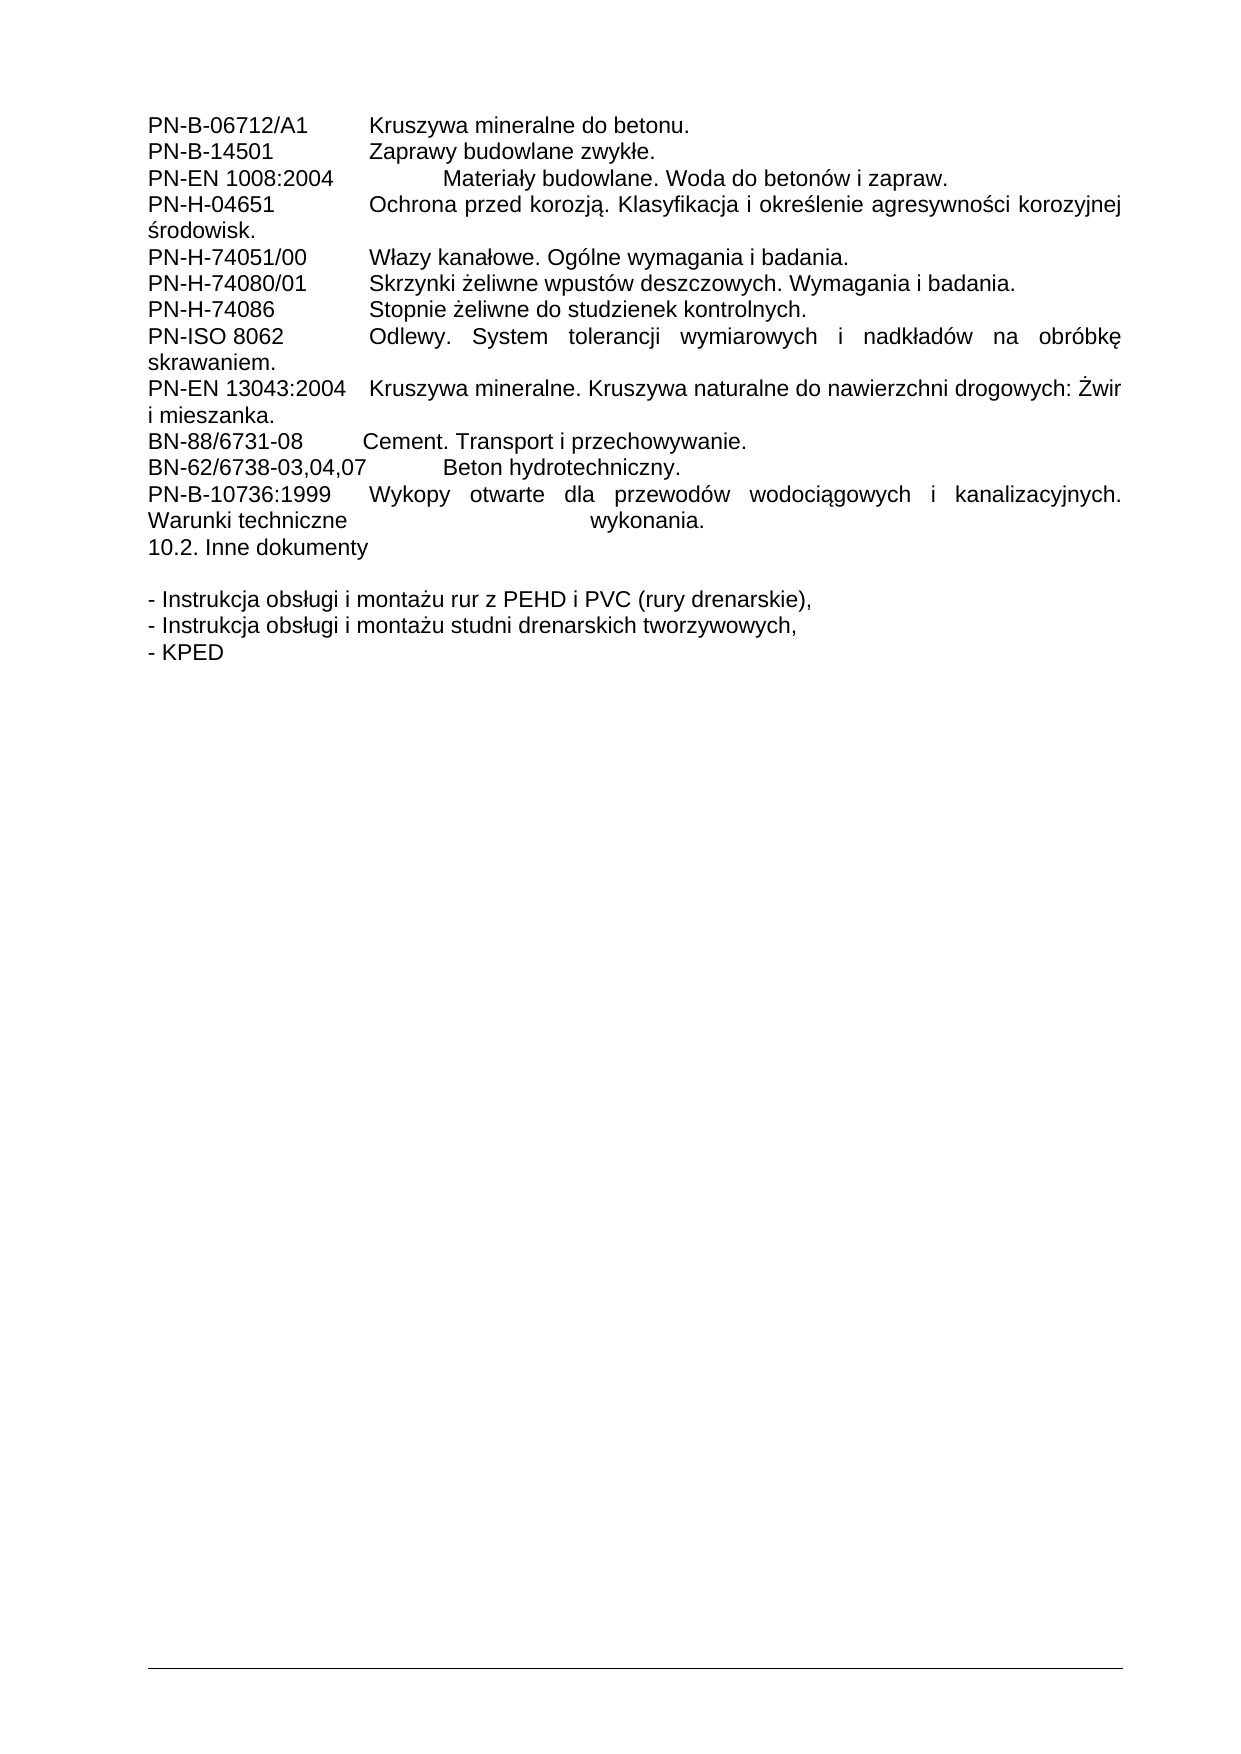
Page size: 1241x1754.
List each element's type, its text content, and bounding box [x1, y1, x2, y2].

text PN-B-10736:1999 Wykopy otwarte dla przewodów wodociągowych i kanalizacyjnych. Warunki techniczne wykonania. [148, 481, 1122, 533]
text 10.2. Inne dokumenty [148, 533, 1122, 560]
text BN-62/6738-03,04,07 Beton hydrotechniczny. [148, 454, 1122, 481]
text PN-H-74086 Stopnie żeliwne do studzienek kontrolnych. [148, 296, 1122, 323]
text - Instrukcja obsługi i montażu studni drenarskich tworzywowych, [148, 612, 1122, 639]
text PN-H-74051/00 Włazy kanałowe. Ogólne wymagania i badania. [148, 243, 1122, 270]
text BN-88/6731-08 Cement. Transport i przechowywanie. [148, 428, 1122, 454]
text PN-H-04651 Ochrona przed korozją. Klasyfikacja i określenie agresywności korozyjnej środowisk. [148, 191, 1122, 243]
text PN-EN 13043:2004 Kruszywa mineralne. Kruszywa naturalne do nawierzchni drogowych: Żwir i mieszanka. [148, 375, 1122, 428]
text PN-ISO 8062 Odlewy. System tolerancji wymiarowych i nadkładów na obróbkę skrawaniem. [148, 323, 1122, 375]
text - Instrukcja obsługi i montażu rur z PEHD i PVC (rury drenarskie), [148, 586, 1122, 612]
text PN-EN 1008:2004 Materiały budowlane. Woda do betonów i zapraw. [148, 164, 1122, 191]
text - KPED [148, 639, 1122, 665]
text PN-B-06712/A1 Kruszywa mineralne do betonu. [148, 112, 1122, 138]
text PN-H-74080/01 Skrzynki żeliwne wpustów deszczowych. Wymagania i badania. [148, 270, 1122, 296]
text PN-B-14501 Zaprawy budowlane zwykłe. [148, 138, 1122, 164]
